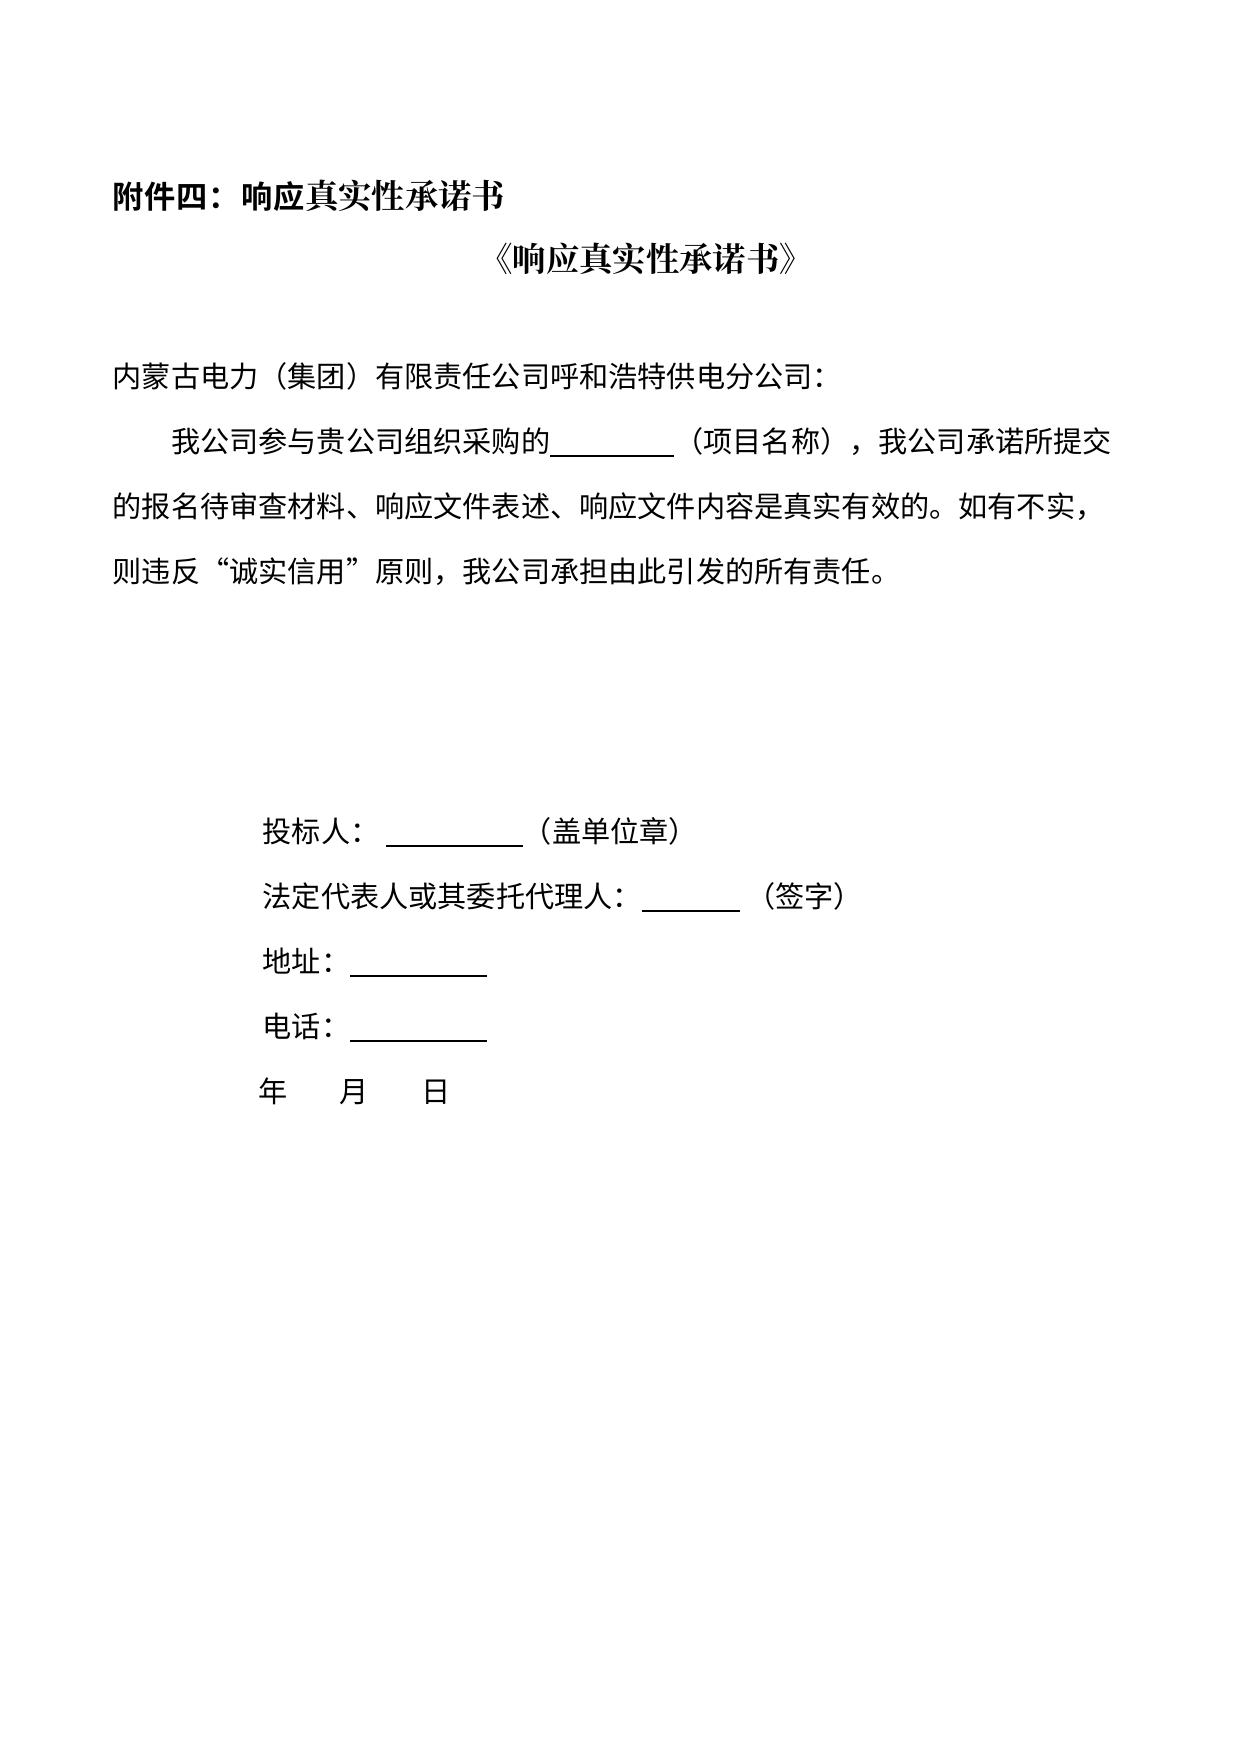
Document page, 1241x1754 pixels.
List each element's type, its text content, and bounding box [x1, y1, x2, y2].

text 内蒙古电力（集团）有限责任公司呼和浩特供电分公司： [112, 342, 1128, 407]
text 地址： [112, 927, 1128, 992]
text 我公司参与贵公司组织采购的 （项目名称），我公司承诺所提交的报名待审查材料、响应文件表述、响应文件内容是真实有效的。如有不实，则违反“诚实信用”原则，我公司承担由此引发的所有责任。 [112, 407, 1128, 602]
text 《响应真实性承诺书》 [112, 227, 1128, 292]
text 年 月 日 [112, 1057, 1128, 1122]
text 附件四：响应真实性承诺书 [112, 162, 1128, 227]
text 电话： [112, 992, 1128, 1057]
text 法定代表人或其委托代理人： （签字） [112, 862, 1128, 927]
text 投标人： （盖单位章） [112, 797, 1128, 862]
